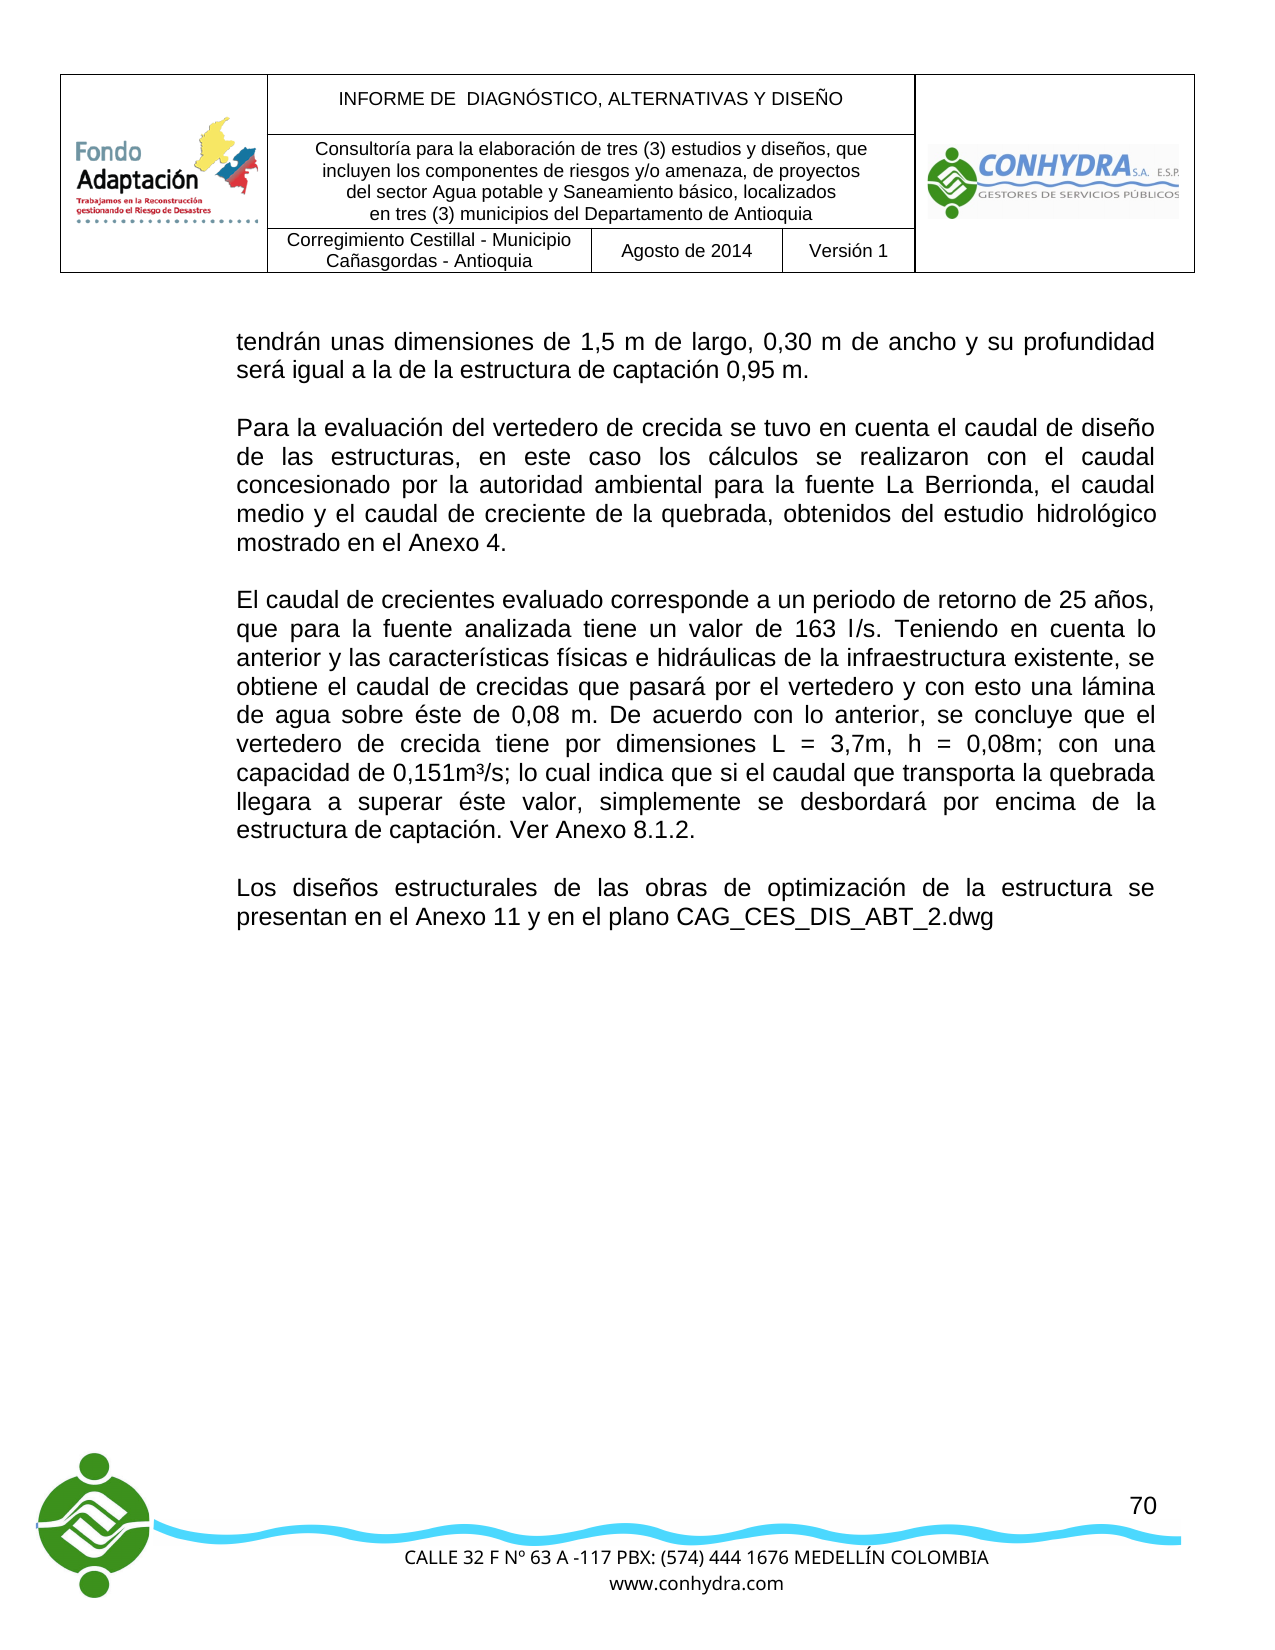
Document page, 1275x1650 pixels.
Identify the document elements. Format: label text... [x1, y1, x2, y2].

text Para la evaluación del vertedero de crecida se tuvo en cuenta el caudal de diseño de las estructuras, en este caso los cálculos se realizaron con el caudal concesionado por la autoridad ambiental para la fuente La Berrionda, el caudal medio y el caudal de creciente de la quebrada, obtenidos del estudio hidrológico mostrado en el Anexo 4. [236, 413, 1157, 557]
picture [153, 1519, 1182, 1546]
picture [76, 111, 259, 224]
text El caudal de crecientes evaluado corresponde a un periodo de retorno de 25 años, que para la fuente analizada tiene un valor de 163 l/s. Teniendo en cuenta lo anterior y las características físicas e hidráulicas de la infraestructura existente, se obtiene el caudal de crecidas que pasará por el vertedero y con esto una lámina de agua sobre éste de 0,08 m. De acuerdo con lo anterior, se concluye que el vertedero de crecida tiene por dimensiones L = 3,7m, h = 0,08m; con una capacidad de 0,151m³/s; lo cual indica que si el caudal que transporta la quebrada llegara a superar éste valor, simplemente se desbordará por encima de la estructura de captación. Ver Anexo 8.1.2. [236, 585, 1157, 844]
text Los diseños estructurales de las obras de optimización de la estructura se presentan en el Anexo 11 y en el plano CAG_CES_DIS_ABT_2.dwg [236, 873, 1157, 930]
picture [927, 144, 1179, 219]
picture [35, 1447, 150, 1598]
